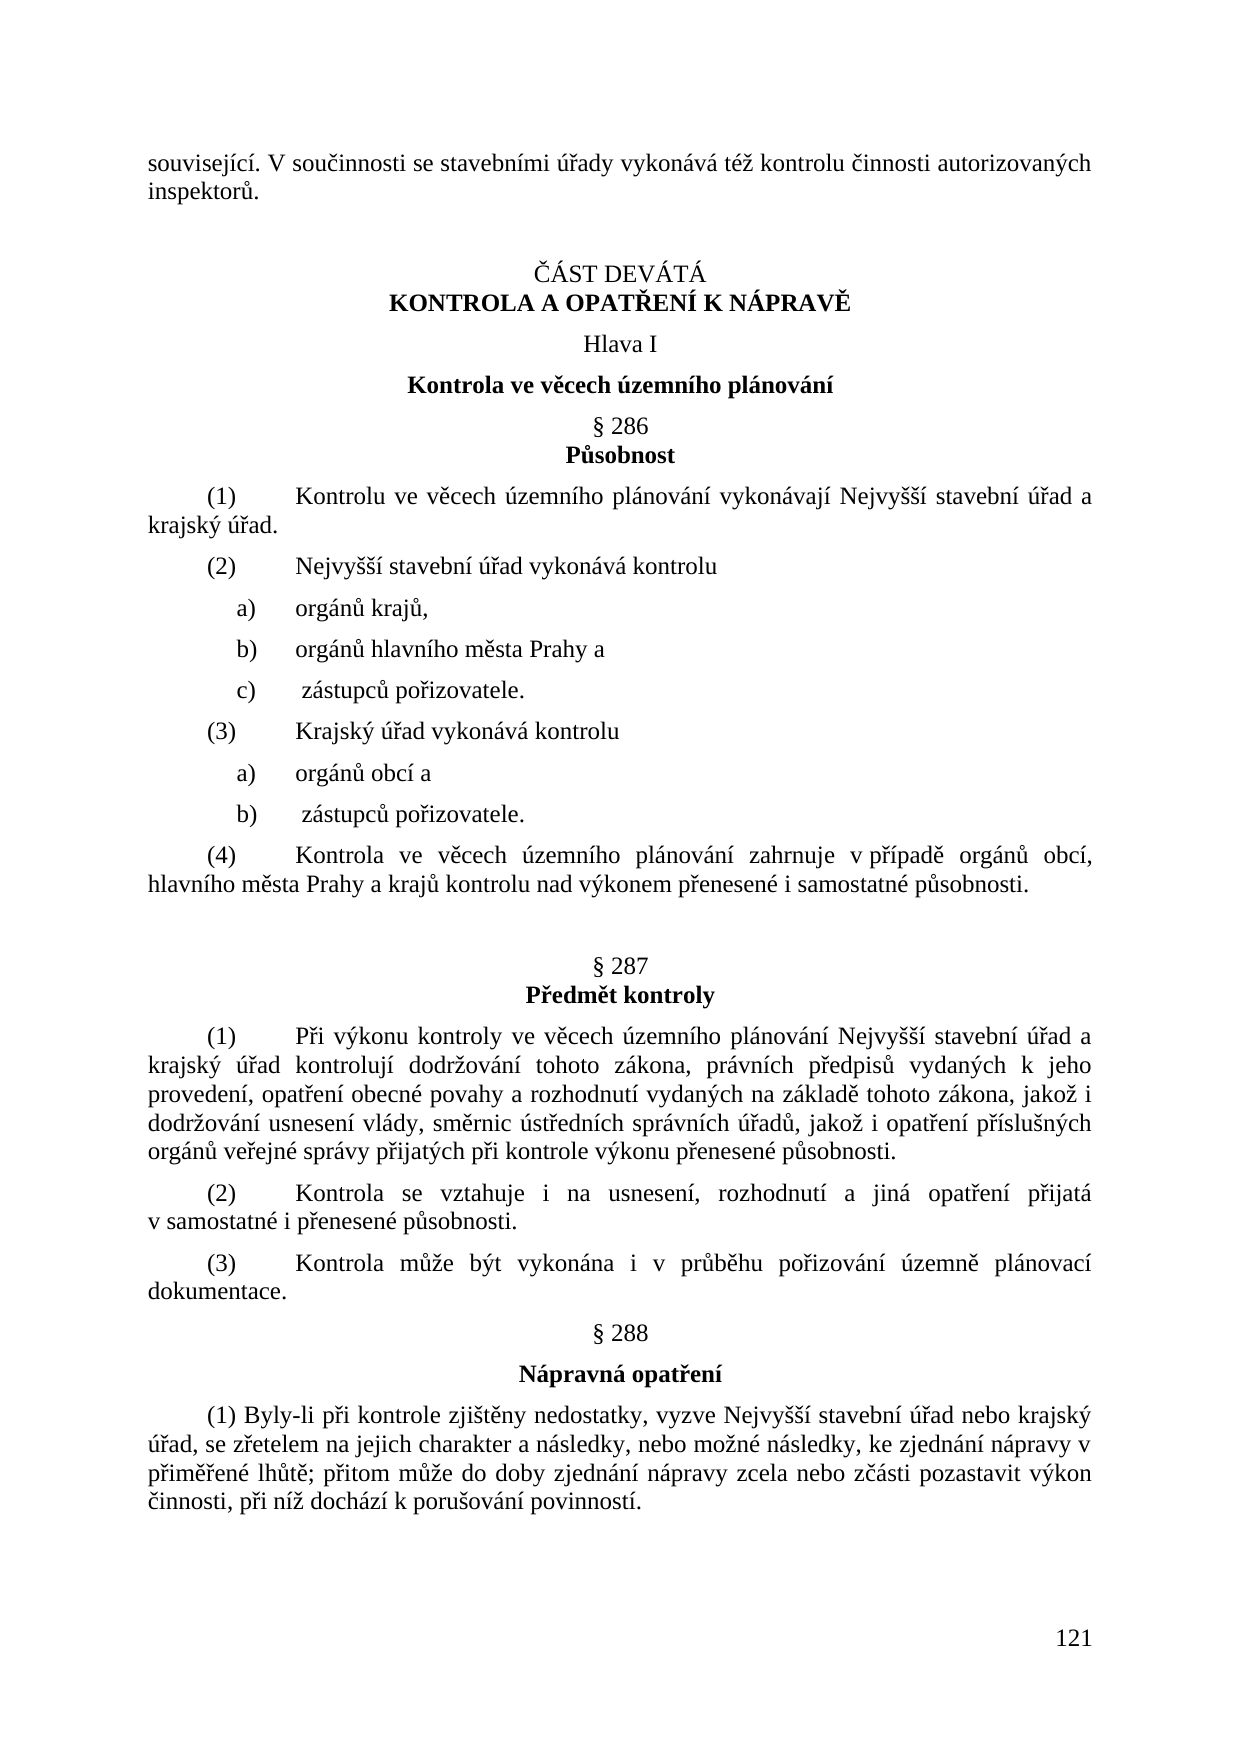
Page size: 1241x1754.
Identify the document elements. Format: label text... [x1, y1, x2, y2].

text a) orgánů krajů, [148, 593, 1093, 621]
text b) zástupců pořizovatele. [148, 799, 1093, 828]
text (1) Kontrolu ve věcech územního plánování vykonávají Nejvyšší stavební úřad a krajský úřad. [148, 481, 1093, 539]
text (3) Kontrola může být vykonána i v průběhu pořizování územně plánovací dokumentace. [148, 1248, 1093, 1305]
text (3) Krajský úřad vykonává kontrolu [148, 716, 1093, 745]
text § 287 Předmět kontroly [148, 951, 1093, 1009]
text § 288 [148, 1318, 1093, 1346]
text Nápravná opatření [148, 1359, 1093, 1388]
text Hlava I [148, 329, 1093, 358]
text (2) Kontrola se vztahuje i na usnesení, rozhodnutí a jiná opatření přijatá v samostatné i přenesené působnosti. [148, 1178, 1093, 1235]
text (1) Byly-li při kontrole zjištěny nedostatky, vyzve Nejvyšší stavební úřad nebo krajský úřad, se zřetelem na jejich charakter a následky, nebo možné následky, ke zjednání nápravy v přiměřené lhůtě; přitom může do doby zjednání nápravy zcela nebo zčásti pozastavit výkon činnosti, při níž dochází k porušování povinností. [148, 1400, 1093, 1515]
text Kontrola ve věcech územního plánování [148, 370, 1093, 399]
text (2) Nejvyšší stavební úřad vykonává kontrolu [148, 551, 1093, 580]
text (1) Při výkonu kontroly ve věcech územního plánování Nejvyšší stavební úřad a krajský úřad kontrolují dodržování tohoto zákona, právních předpisů vydaných k jeho provedení, opatření obecné povahy a rozhodnutí vydaných na základě tohoto zákona, jakož i dodržování usnesení vlády, směrnic ústředních správních úřadů, jakož i opatření příslušných orgánů veřejné správy přijatých při kontrole výkonu přenesené působnosti. [148, 1021, 1093, 1165]
text § 286 Působnost [148, 411, 1093, 469]
text b) orgánů hlavního města Prahy a [148, 634, 1093, 663]
text c) zástupců pořizovatele. [148, 675, 1093, 704]
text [148, 148, 1093, 205]
text ČÁST DEVÁTÁ kONTROLA a opatření k nápravě [148, 259, 1093, 316]
text a) orgánů obcí a [148, 758, 1093, 786]
text (4) Kontrola ve věcech územního plánování zahrnuje v případě orgánů obcí, hlavního města Prahy a krajů kontrolu nad výkonem přenesené i samostatné působnosti. [148, 840, 1093, 898]
